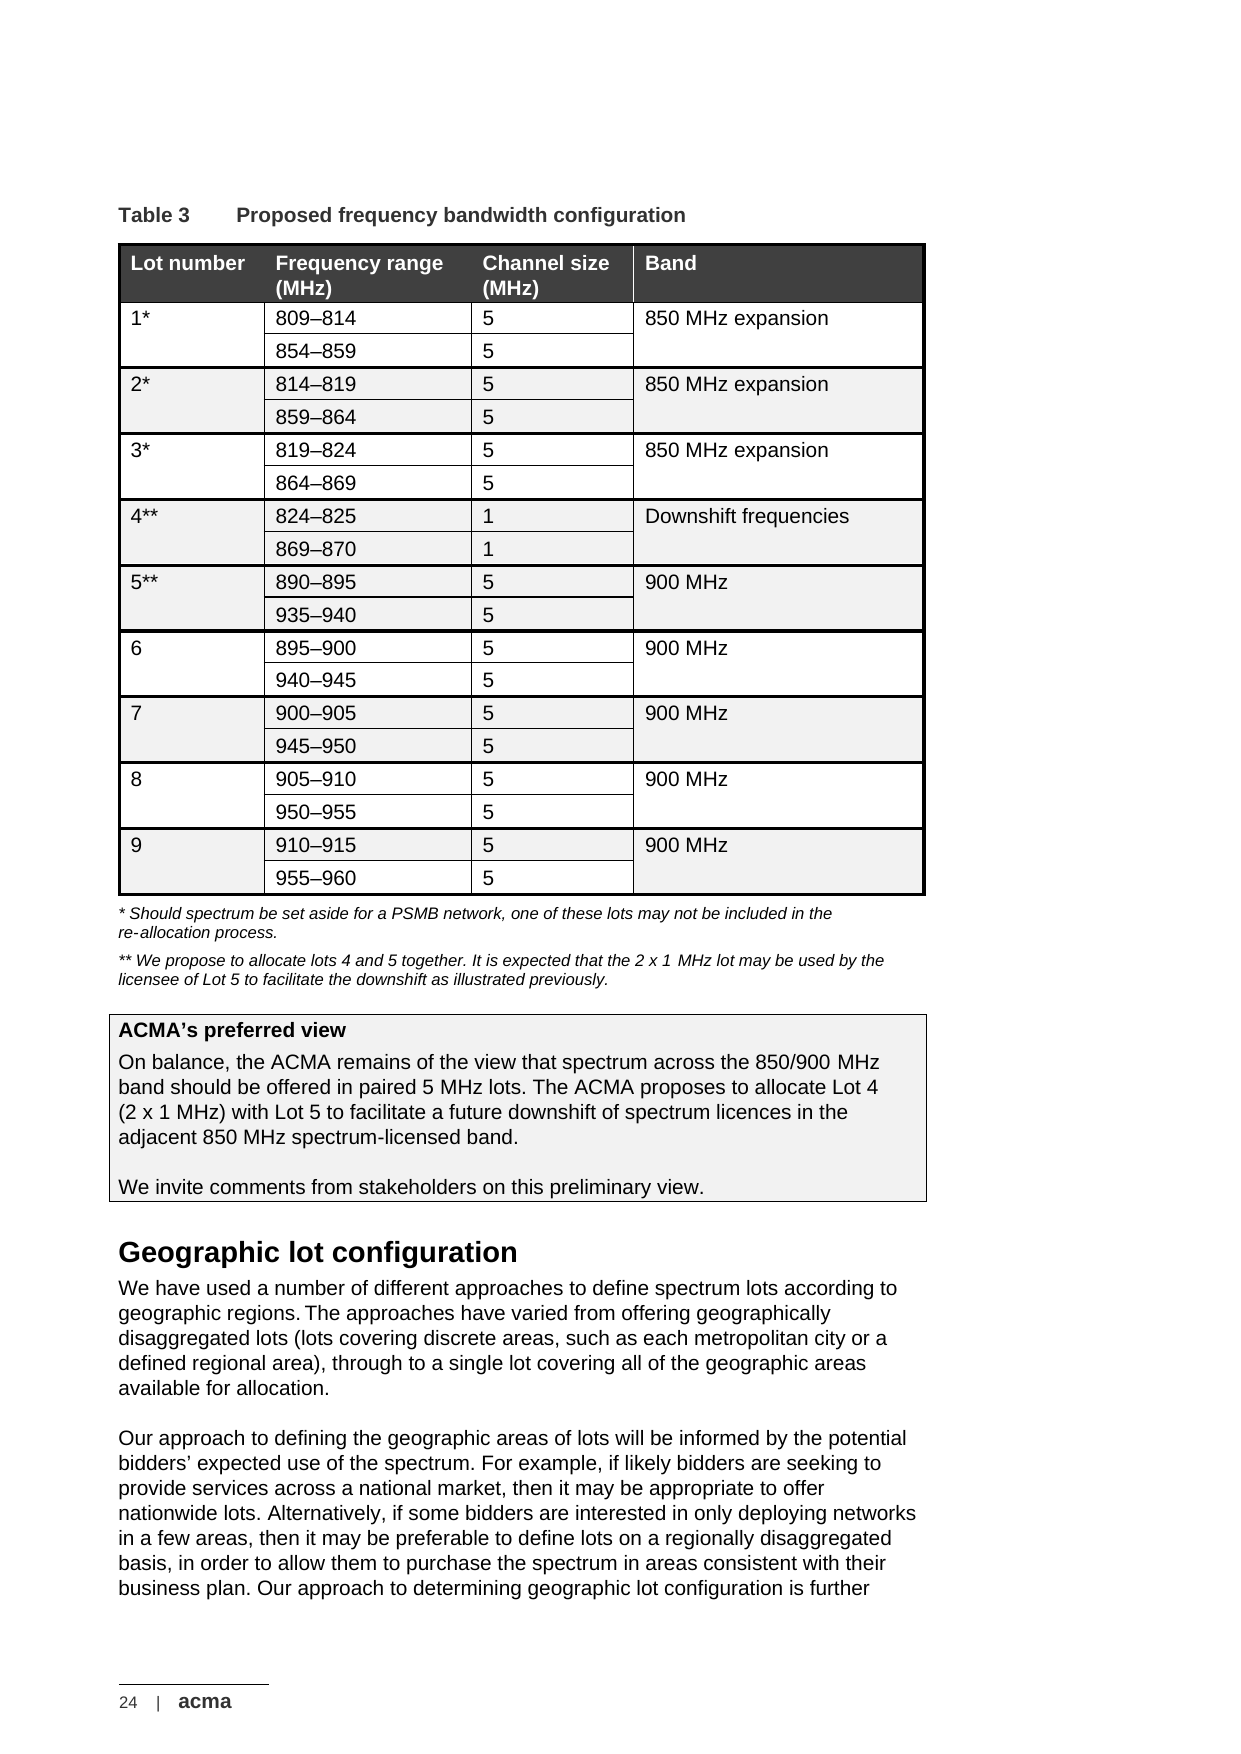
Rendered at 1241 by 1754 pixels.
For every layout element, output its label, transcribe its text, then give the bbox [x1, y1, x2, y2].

table_cell 5 [472, 466, 633, 498]
text On balance, the ACMA remains of the view that spectrum across the 850/900 MHz band should be offered in paired 5 MHz lots. The ACMA proposes to allocate Lot 4 (2 x 1 MHz) with Lot 5 to facilitate a future downshift of spectrum licences in the adjacent 850 MHz spectrum-licensed band. [110, 1045, 926, 1148]
table_cell 5 [472, 795, 633, 827]
table_cell 5 [472, 334, 633, 366]
table_cell 945–950 [265, 729, 471, 761]
table_cell 850 MHz expansion [634, 303, 922, 366]
table_cell 5 [472, 303, 633, 333]
table_cell 5 [472, 598, 633, 629]
table_cell 935–940 [265, 598, 471, 629]
table_cell 5 [472, 663, 633, 695]
table_cell 900 MHz [634, 633, 922, 695]
table_cell 5** [121, 567, 264, 629]
table_cell 5 [472, 400, 633, 432]
subtitle Geographic lot configuration [118, 1235, 917, 1268]
table_cell 4** [121, 501, 264, 563]
table_cell 814–819 [265, 369, 471, 399]
table_cell 8 [121, 764, 264, 827]
table_cell 3* [121, 435, 264, 498]
table_cell 5 [472, 764, 633, 794]
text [118, 1425, 917, 1600]
text Proposed frequency bandwidth configuration [118, 203, 917, 227]
table_cell 900 MHz [634, 764, 922, 827]
text ** We propose to allocate lots 4 and 5 together. It is expected that the 2 x 1 MHz lot may be used by the licensee of Lot 5 to facilitate the downshift as illustrated previously. [118, 951, 917, 989]
table_cell 809–814 [265, 303, 471, 333]
text We have used a number of different approaches to define spectrum lots according to geographic regions. The approaches have varied from offering geographically disaggregated lots (lots covering discrete areas, such as each metropolitan city or a defined regional area), through to a single lot covering all of the geographic areas available for allocation. [118, 1275, 917, 1400]
table_cell 1* [121, 303, 264, 366]
table_cell 955–960 [265, 861, 471, 893]
table_header Frequency range (MHz) [264, 246, 471, 302]
table_cell 859–864 [265, 400, 471, 432]
table_cell 850 MHz expansion [634, 435, 922, 498]
table_cell 940–945 [265, 663, 471, 695]
table_cell 5 [472, 729, 633, 761]
table_cell 900 MHz [634, 698, 922, 761]
table_cell 5 [472, 369, 633, 399]
table_cell 910–915 [265, 830, 471, 860]
table_cell 864–869 [265, 466, 471, 498]
table_cell 905–910 [265, 764, 471, 794]
table_header Channel size (MHz) [471, 246, 633, 302]
table_cell 5 [472, 567, 633, 596]
table_cell 5 [472, 830, 633, 860]
text * Should spectrum be set aside for a PSMB network, one of these lots may not be included in the re-allocation process. [118, 904, 917, 942]
table_cell 1 [472, 501, 633, 531]
table_cell 2* [121, 369, 264, 432]
table_cell 850 MHz expansion [634, 369, 922, 432]
table_cell 6 [121, 633, 264, 695]
table_cell 950–955 [265, 795, 471, 827]
table_cell 824–825 [265, 501, 471, 531]
table_cell 900–905 [265, 698, 471, 728]
table_cell 5 [472, 435, 633, 465]
table_cell 819–824 [265, 435, 471, 465]
table_cell 895–900 [265, 633, 471, 662]
table_cell 5 [472, 698, 633, 728]
table_cell Downshift frequencies [634, 501, 922, 563]
table_cell 7 [121, 698, 264, 761]
table_cell 5 [472, 633, 633, 662]
table_cell 900 MHz [634, 830, 922, 893]
table_cell 854–859 [265, 334, 471, 366]
table_cell 1 [472, 532, 633, 563]
table_header Lot number [121, 246, 264, 302]
text ACMA’s preferred view [110, 1015, 926, 1042]
table_cell 900 MHz [634, 567, 922, 629]
table_cell 890–895 [265, 567, 471, 596]
table_cell 5 [472, 861, 633, 893]
text We invite comments from stakeholders on this preliminary view. [110, 1170, 926, 1201]
table_cell 9 [121, 830, 264, 893]
table_cell 869–870 [265, 532, 471, 563]
table_header Band [634, 246, 922, 302]
